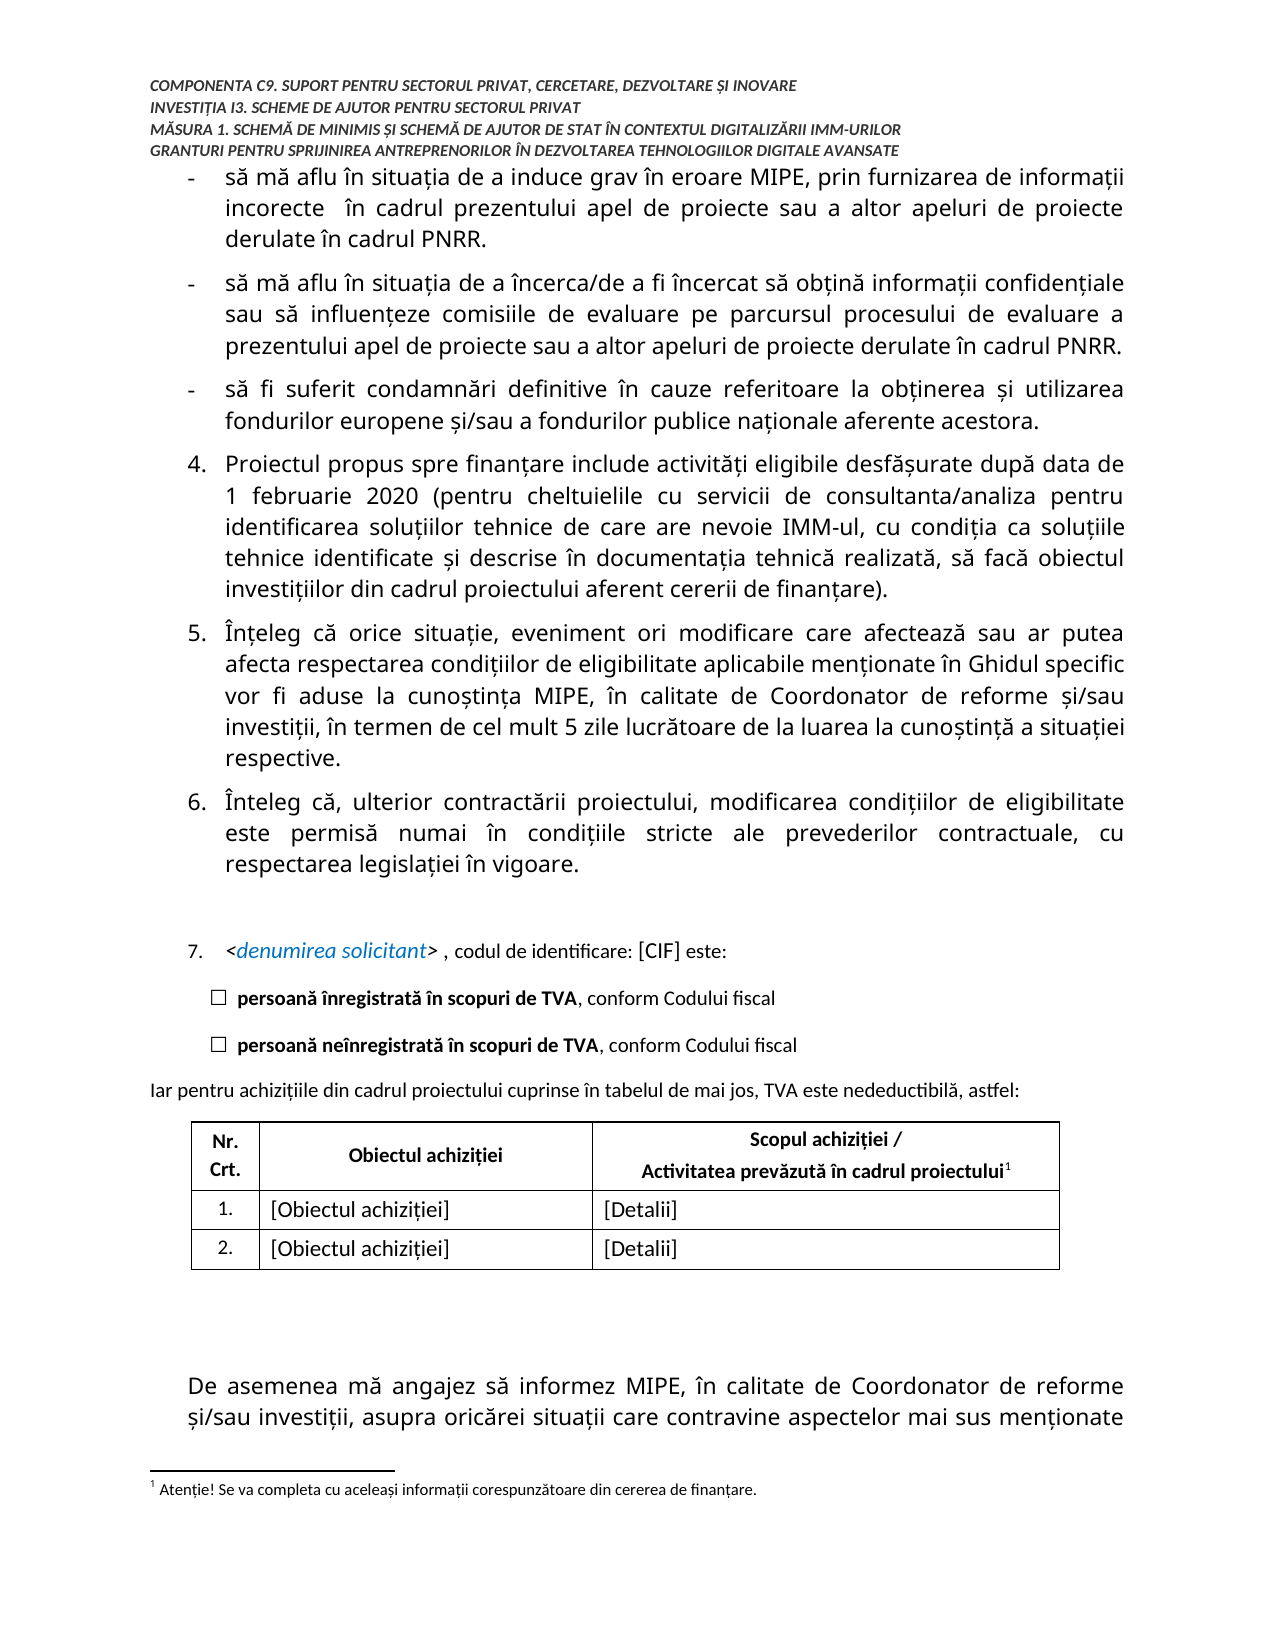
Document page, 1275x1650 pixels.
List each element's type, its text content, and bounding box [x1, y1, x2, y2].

table_cell [593, 1191, 1059, 1229]
list să mă aflu în situația de a induce grav în eroare MIPE, prin furnizarea de informaţii incorecte în cadrul prezentului apel de proiecte sau a altor apeluri de proiecte derulate în cadrul PNRR. [187, 161, 1125, 255]
text persoană înregistrată în scopuri de TVA, conform Codului fiscal [209, 983, 1125, 1011]
table_cell [593, 1230, 1059, 1269]
table_cell [260, 1191, 592, 1229]
table_cell 2. [192, 1230, 259, 1269]
list Proiectul propus spre finanțare include activități eligibile desfășurate după data de 1 februarie 2020 (pentru cheltuielile cu servicii de consultanta/analiza pentru identificarea soluțiilor tehnice de care are nevoie IMM-ul, cu condiția ca soluțiile tehnice identificate și descrise în documentația tehnică realizată, să facă obiectul investițiilor din cadrul proiectului aferent cererii de finanțare). [187, 448, 1125, 605]
table_header Scopul achiziției / Activitatea prevăzută în cadrul proiectului [593, 1123, 1059, 1190]
table_header Obiectul achiziției [260, 1123, 592, 1190]
list <denumirea solicitant> , codul de identificare: este: [187, 936, 1125, 964]
list Înteleg că, ulterior contractării proiectului, modificarea condițiilor de eligibilitate este permisă numai în condițiile stricte ale prevederilor contractuale, cu respectarea legislaţiei în vigoare. [187, 786, 1125, 880]
text Iar pentru achizițiile din cadrul proiectului cuprinse în tabelul de mai jos, TVA este nedeductibilă, astfel: [150, 1077, 1125, 1103]
table_cell [260, 1230, 592, 1269]
list să mă aflu în situația de a încerca/de a fi încercat să obţină informaţii confidenţiale sau să influenţeze comisiile de evaluare pe parcursul procesului de evaluare a prezentului apel de proiecte sau a altor apeluri de proiecte derulate în cadrul PNRR. [187, 267, 1125, 361]
list să fi suferit condamnări definitive în cauze referitoare la obţinerea şi utilizarea fondurilor europene şi/sau a fondurilor publice naţionale aferente acestora. [187, 373, 1125, 436]
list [187, 1370, 1125, 1432]
list Înțeleg că orice situație, eveniment ori modificare care afectează sau ar putea afecta respectarea condițiilor de eligibilitate aplicabile menționate în Ghidul specific vor fi aduse la cunoștința MIPE, în calitate de Coordonator de reforme și/sau investiții, în termen de cel mult 5 zile lucrătoare de la luarea la cunoștință a situației respective. [187, 617, 1125, 773]
text persoană neînregistrată în scopuri de TVA, conform Codului fiscal [209, 1030, 1125, 1058]
table_cell 1. [192, 1191, 259, 1229]
table_header Nr. Crt. [192, 1123, 259, 1190]
